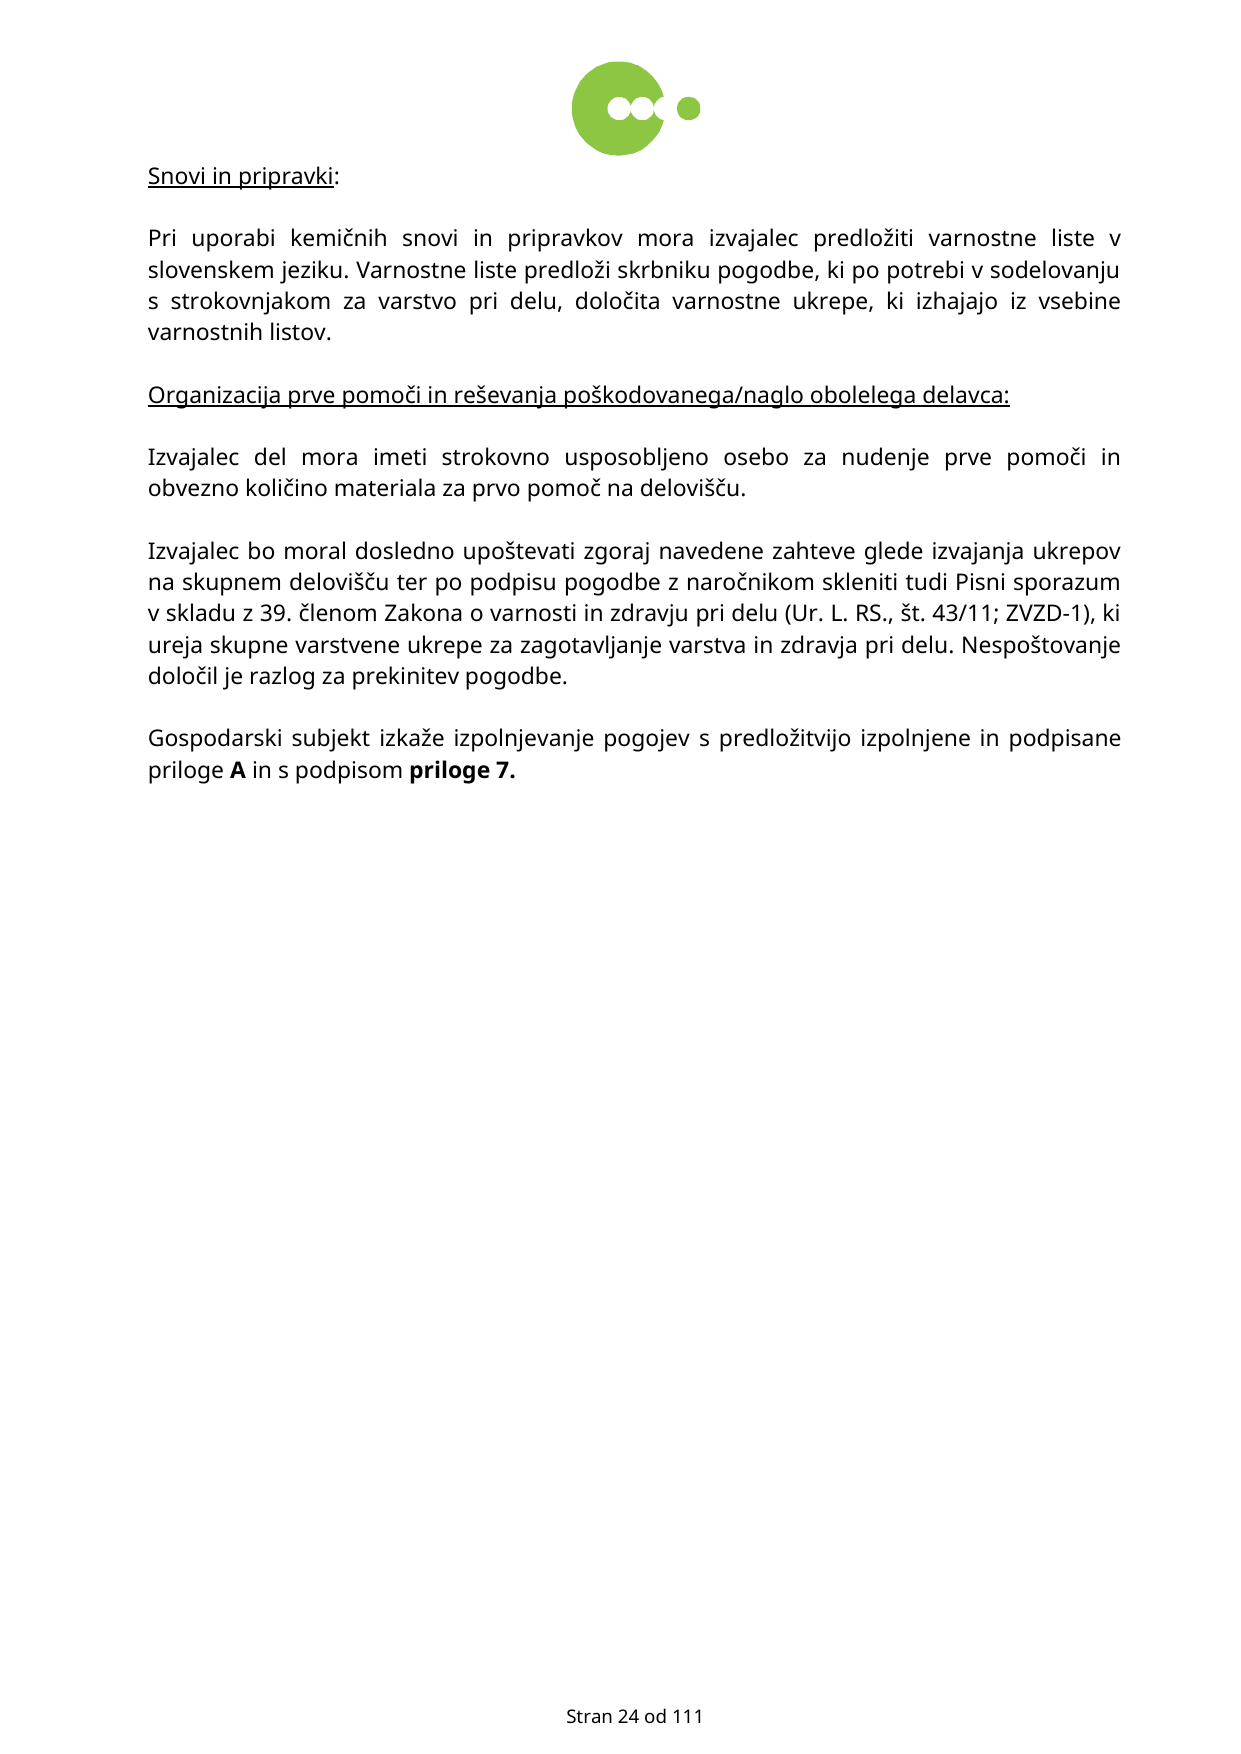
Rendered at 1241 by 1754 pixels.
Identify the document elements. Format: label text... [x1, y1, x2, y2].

text Izvajalec del mora imeti strokovno usposobljeno osebo za nudenje prve pomoči in obvezno količino materiala za prvo pomoč na delovišču. [148, 441, 1122, 504]
text Snovi in pripravki: [148, 160, 1122, 191]
text Pri uporabi kemičnih snovi in pripravkov mora izvajalec predložiti varnostne liste v slovenskem jeziku. Varnostne liste predloži skrbniku pogodbe, ki po potrebi v sodelovanju s strokovnjakom za varstvo pri delu, določita varnostne ukrepe, ki izhajajo iz vsebine varnostnih listov. [148, 222, 1122, 347]
text Gospodarski subjekt izkaže izpolnjevanje pogojev s predložitvijo izpolnjene in podpisane priloge A in s podpisom priloge 7. [148, 722, 1122, 785]
text Izvajalec bo moral dosledno upoštevati zgoraj navedene zahteve glede izvajanja ukrepov na skupnem delovišču ter po podpisu pogodbe z naročnikom skleniti tudi Pisni sporazum v skladu z 39. členom Zakona o varnosti in zdravju pri delu (Ur. L. RS., št. 43/11; ZVZD-1), ki ureja skupne varstvene ukrepe za zagotavljanje varstva in zdravja pri delu. Nespoštovanje določil je razlog za prekinitev pogodbe. [148, 535, 1122, 691]
text Organizacija prve pomoči in reševanja poškodovanega/naglo obolelega delavca: [148, 379, 1122, 410]
